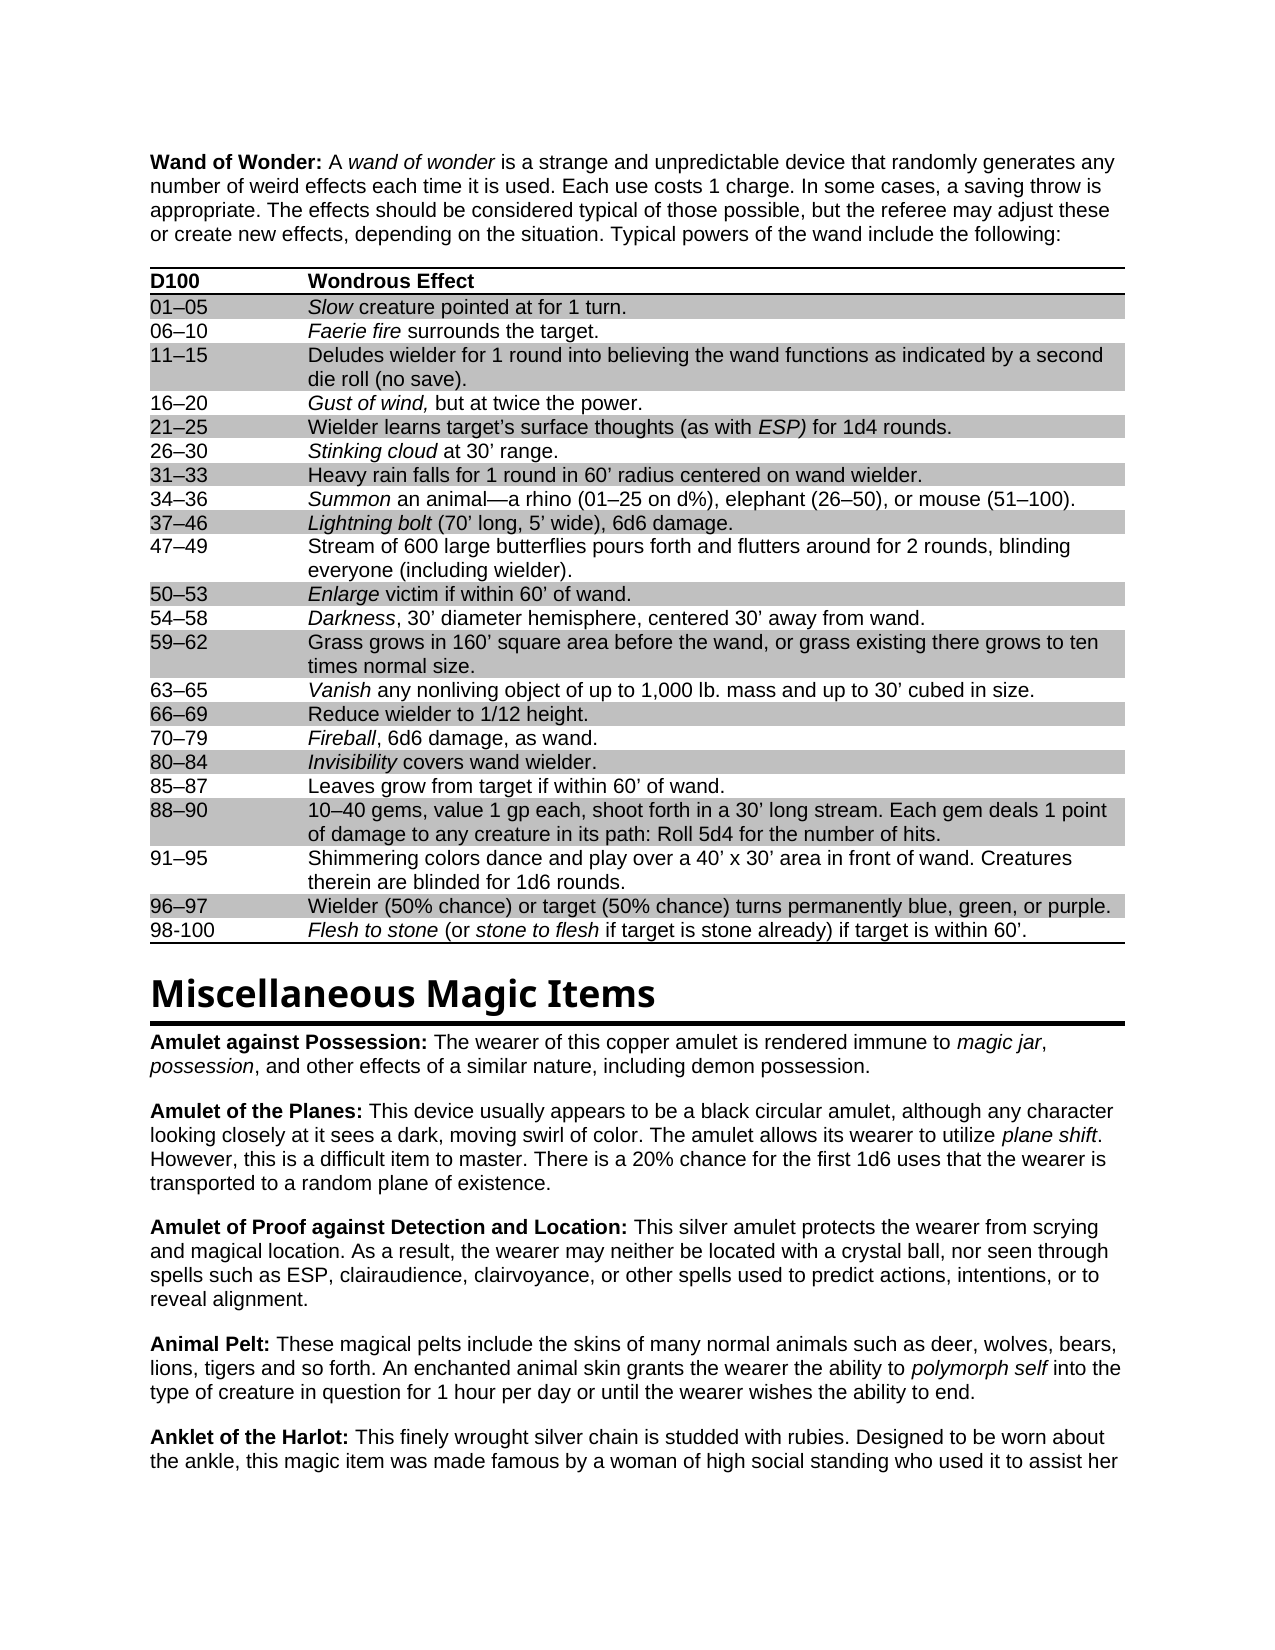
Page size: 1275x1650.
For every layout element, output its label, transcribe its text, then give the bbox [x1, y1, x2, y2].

subtitle Miscellaneous Magic Items [150, 968, 1125, 1021]
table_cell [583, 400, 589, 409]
text Amulet of the Planes: This device usually appears to be a black circular amulet, although any character looking closely at it sees a dark, moving swirl of color. The amulet allows its wearer to utilize plane shift. However, this is a difficult item to master. There is a 20% chance for the first 1d6 uses that the wearer is transported to a random plane of existence. [150, 1098, 1125, 1194]
text Animal Pelt: These magical pelts include the skins of many normal animals such as deer, wolves, bears, lions, tigers and so forth. An enchanted animal skin grants the wearer the ability to polymorph self into the type of creature in question for 1 hour per day or until the wearer wishes the ability to end. [150, 1332, 1125, 1404]
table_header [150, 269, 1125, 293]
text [150, 1424, 1125, 1472]
text Wand of Wonder: A wand of wonder is a strange and unpredictable device that randomly generates any number of weird effects each time it is used. Each use costs 1 charge. In some cases, a saving throw is appropriate. The effects should be considered typical of those possible, but the referee may adjust these or create new effects, depending on the situation. Typical powers of the wand include the following: [150, 150, 1125, 246]
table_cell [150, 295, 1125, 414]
text Amulet of Proof against Detection and Location: This silver amulet protects the wearer from scrying and magical location. As a result, the wearer may neither be located with a crystal ball, nor seen through spells such as ESP, clairaudience, clairvoyance, or other spells used to predict actions, intentions, or to reveal alignment. [150, 1215, 1125, 1311]
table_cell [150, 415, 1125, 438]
text Amulet against Possession: The wearer of this copper amulet is rendered immune to magic jar, possession, and other effects of a similar nature, including demon possession. [150, 1030, 1125, 1078]
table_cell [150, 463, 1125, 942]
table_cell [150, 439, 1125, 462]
